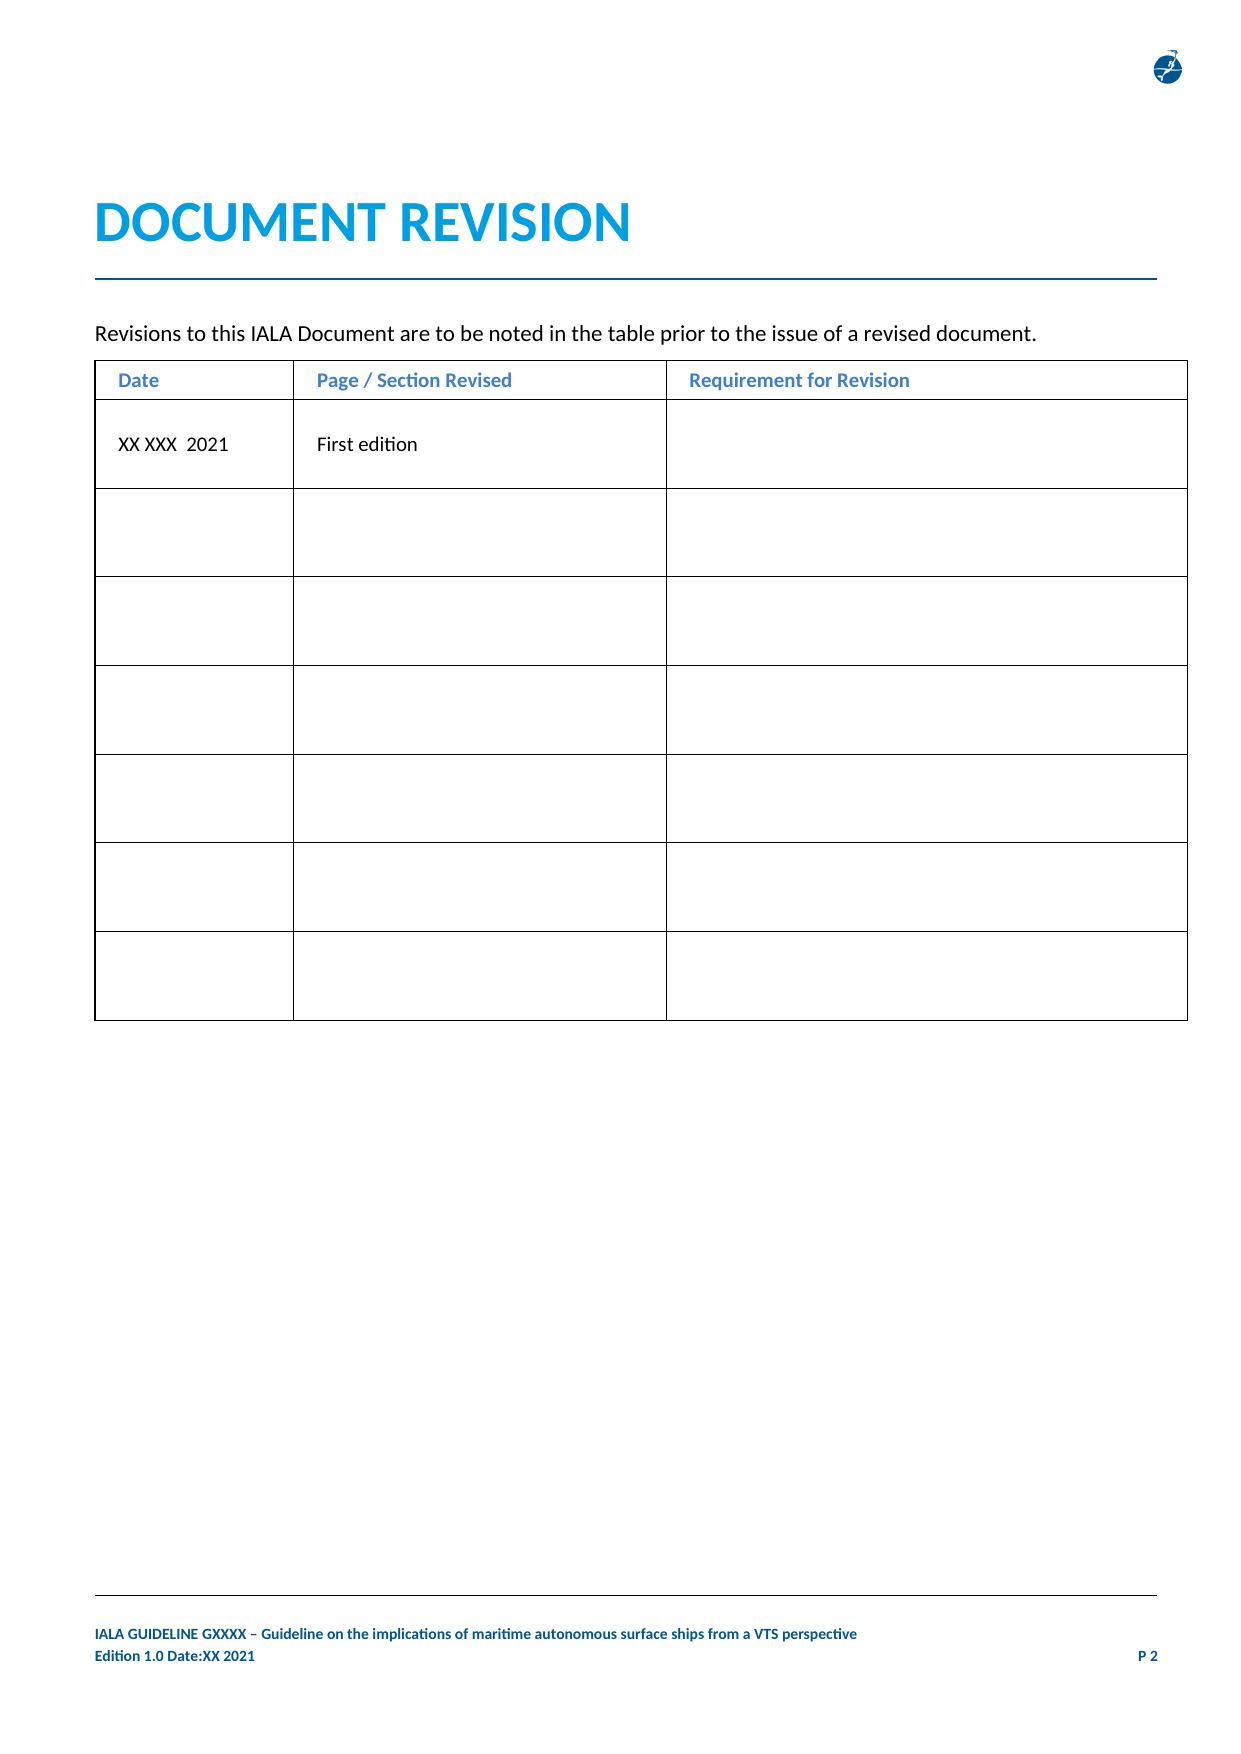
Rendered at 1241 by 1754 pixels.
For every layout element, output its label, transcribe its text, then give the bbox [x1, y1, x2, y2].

table_cell [294, 843, 666, 931]
table_cell [96, 755, 293, 842]
table_cell [667, 577, 1187, 665]
table_cell [667, 932, 1187, 1019]
table_header Page / Section Revised [294, 361, 666, 399]
table_cell [667, 666, 1187, 753]
table_cell [294, 755, 666, 842]
table_cell [96, 489, 293, 576]
table_cell [96, 577, 293, 665]
table_cell [96, 843, 293, 931]
table_cell First edition [294, 400, 666, 488]
table_cell [667, 489, 1187, 576]
table_cell [294, 577, 666, 665]
table_cell [667, 843, 1187, 931]
table_cell [96, 932, 293, 1019]
table_cell XX XXX 2021 [96, 400, 293, 488]
text Revisions to this IALA Document are to be noted in the table prior to the issue of a revised document. [94, 319, 1157, 347]
table_cell [294, 932, 666, 1019]
table_cell [96, 666, 293, 753]
table_cell [667, 755, 1187, 842]
table_cell [294, 489, 666, 576]
table_cell [667, 400, 1187, 488]
table_header Date [96, 361, 293, 399]
table_cell [294, 666, 666, 753]
table_header Requirement for Revision [667, 361, 1187, 399]
picture [1122, 0, 1241, 119]
